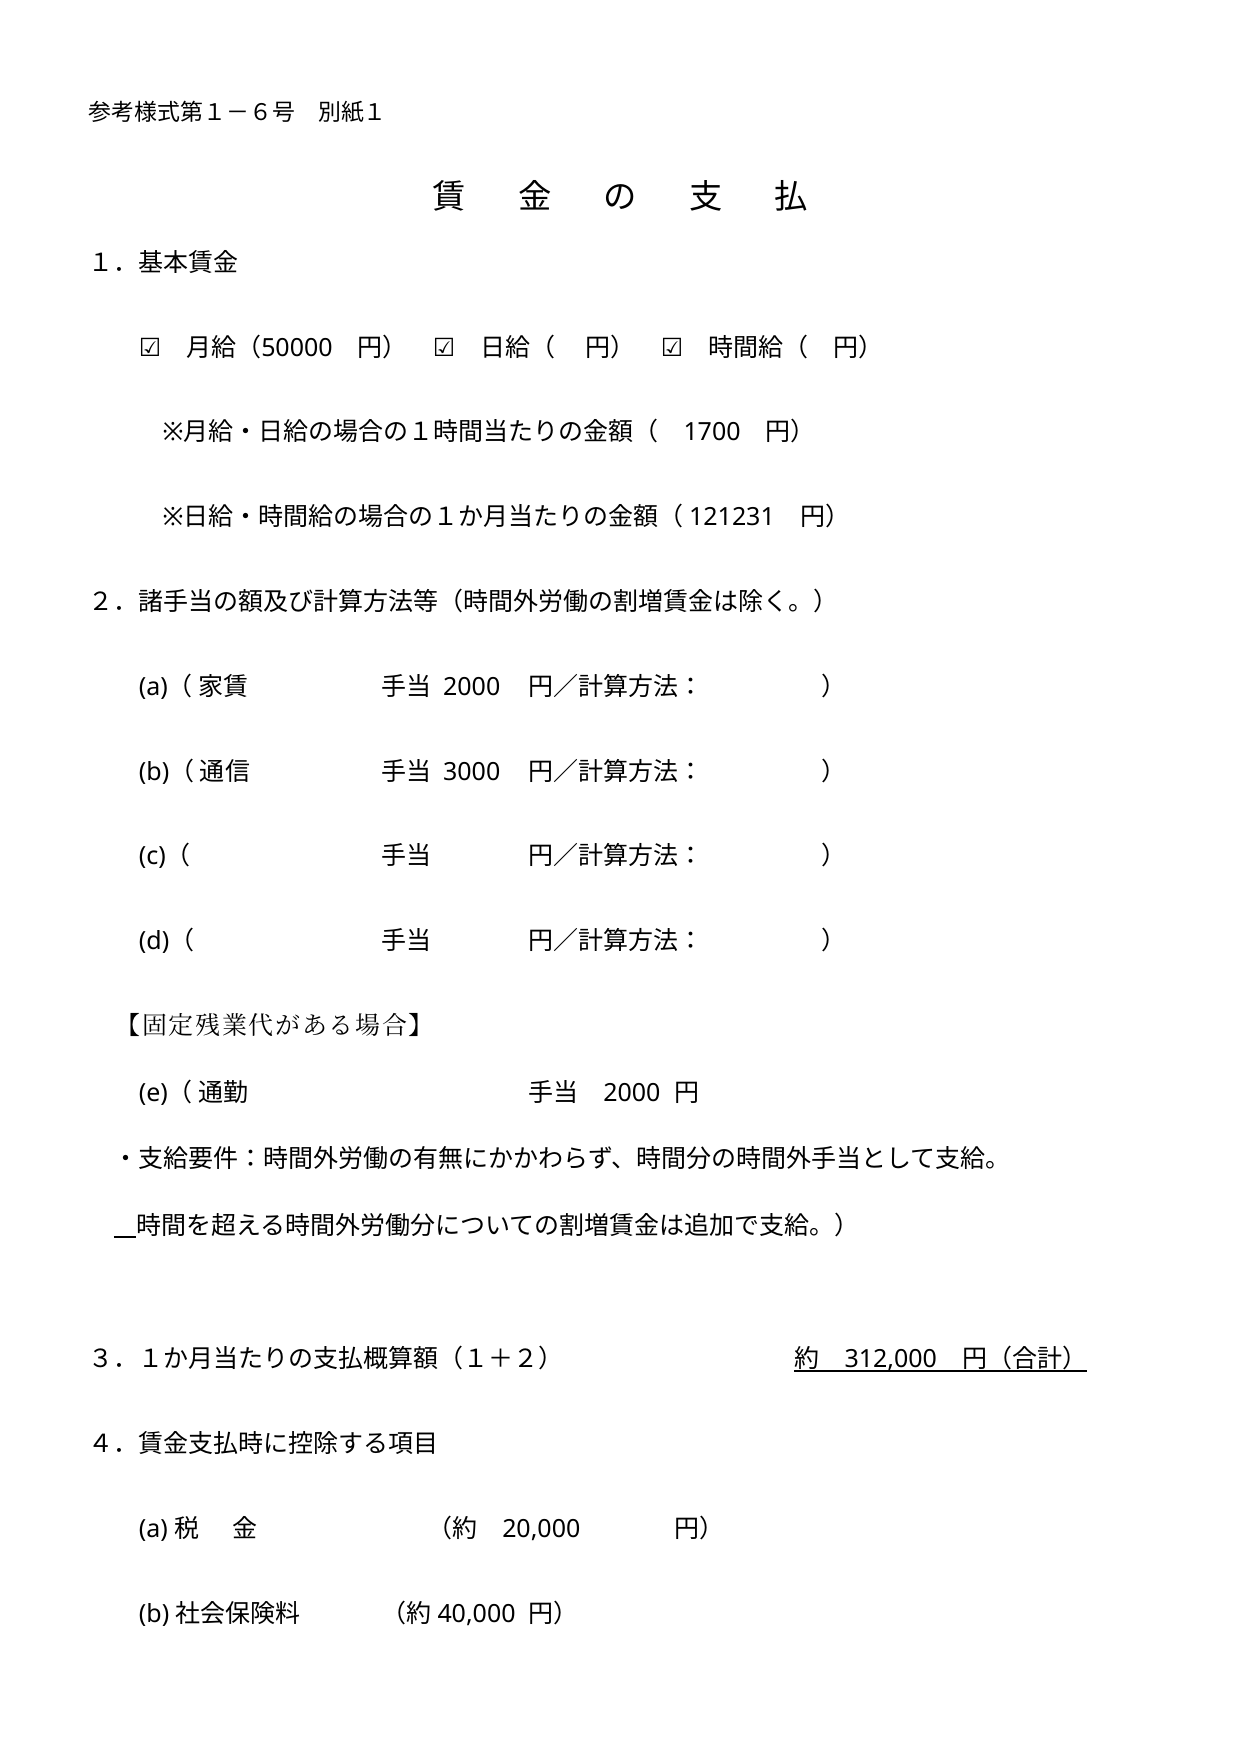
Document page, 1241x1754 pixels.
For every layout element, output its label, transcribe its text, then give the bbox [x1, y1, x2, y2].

text 【固定残業代がある場合】 [89, 990, 1152, 1057]
text 参考様式第１－６号 別紙１ [89, 94, 1152, 127]
text (a) 税 金 （約 20,000 円） [89, 1493, 1152, 1560]
text (b)（ 通信 手当 3000 円／計算方法： ） [89, 736, 1152, 802]
text ・支給要件：時間外労働の有無にかかわらず、時間分の時間外手当として支給。 [89, 1123, 1152, 1190]
text ２．諸手当の額及び計算方法等（時間外労働の割増賃金は除く。） [89, 566, 1152, 633]
text (b) 社会保険料 （約 40,000 円） [89, 1578, 1152, 1644]
text (a)（ 家賃 手当 2000 円／計算方法： ） [89, 651, 1152, 718]
text ※日給・時間給の場合の１か月当たりの金額（ 121231 円） [162, 481, 1152, 548]
text ４．賃金支払時に控除する項目 [89, 1408, 1152, 1475]
text (c)（ 手当 円／計算方法： ） [89, 821, 1152, 887]
text ☑ 月給（50000 円） ☑ 日給（ 円） ☑ 時間給（ 円） [89, 312, 1152, 378]
text 賃金の支払 [89, 160, 1152, 227]
text ※月給・日給の場合の１時間当たりの金額（ 1700 円） [162, 397, 1152, 463]
text 時間を超える時間外労働分についての割増賃金は追加で支給。） [89, 1190, 1152, 1257]
text (e)（ 通勤 手当 2000 円 [89, 1057, 1152, 1123]
text (d)（ 手当 円／計算方法： ） [89, 905, 1152, 972]
text １．基本賃金 [89, 227, 1152, 294]
text ３．１か月当たりの支払概算額（１＋２） 約 312,000 円（合計） [89, 1323, 1152, 1390]
